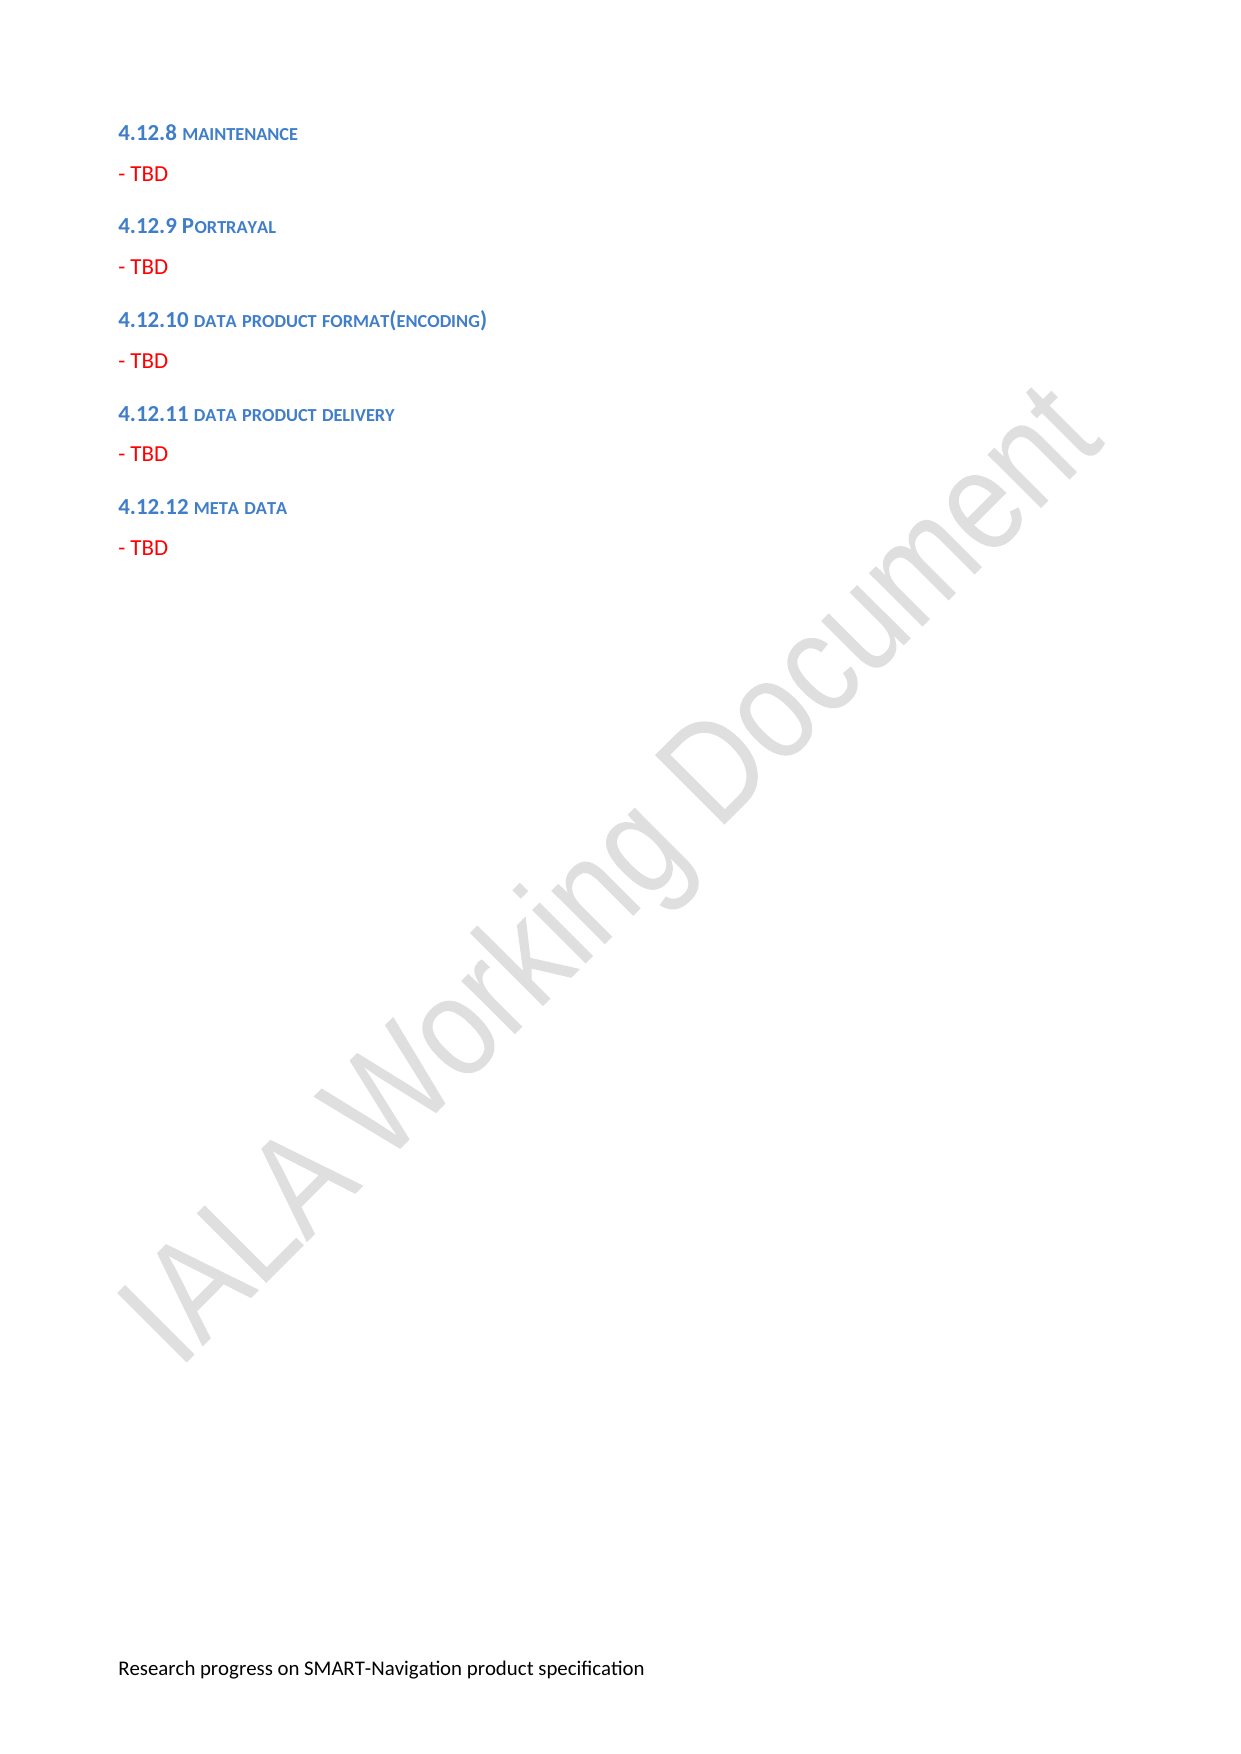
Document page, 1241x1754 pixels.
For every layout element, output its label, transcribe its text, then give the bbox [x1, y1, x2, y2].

subtitle 4.12.12 meta data [118, 492, 1122, 520]
subtitle 4.12.8 maintenance [118, 118, 1122, 146]
subtitle 4.12.11 data product delivery [118, 399, 1122, 427]
subtitle 4.12.10 data product format(encoding) [118, 305, 1122, 333]
text - TBD [118, 159, 1122, 187]
subtitle 4.12.9 Portrayal [118, 212, 1122, 240]
text - TBD [118, 252, 1122, 280]
text - TBD [118, 439, 1122, 467]
text - TBD [118, 346, 1122, 374]
text - TBD [118, 533, 1122, 561]
